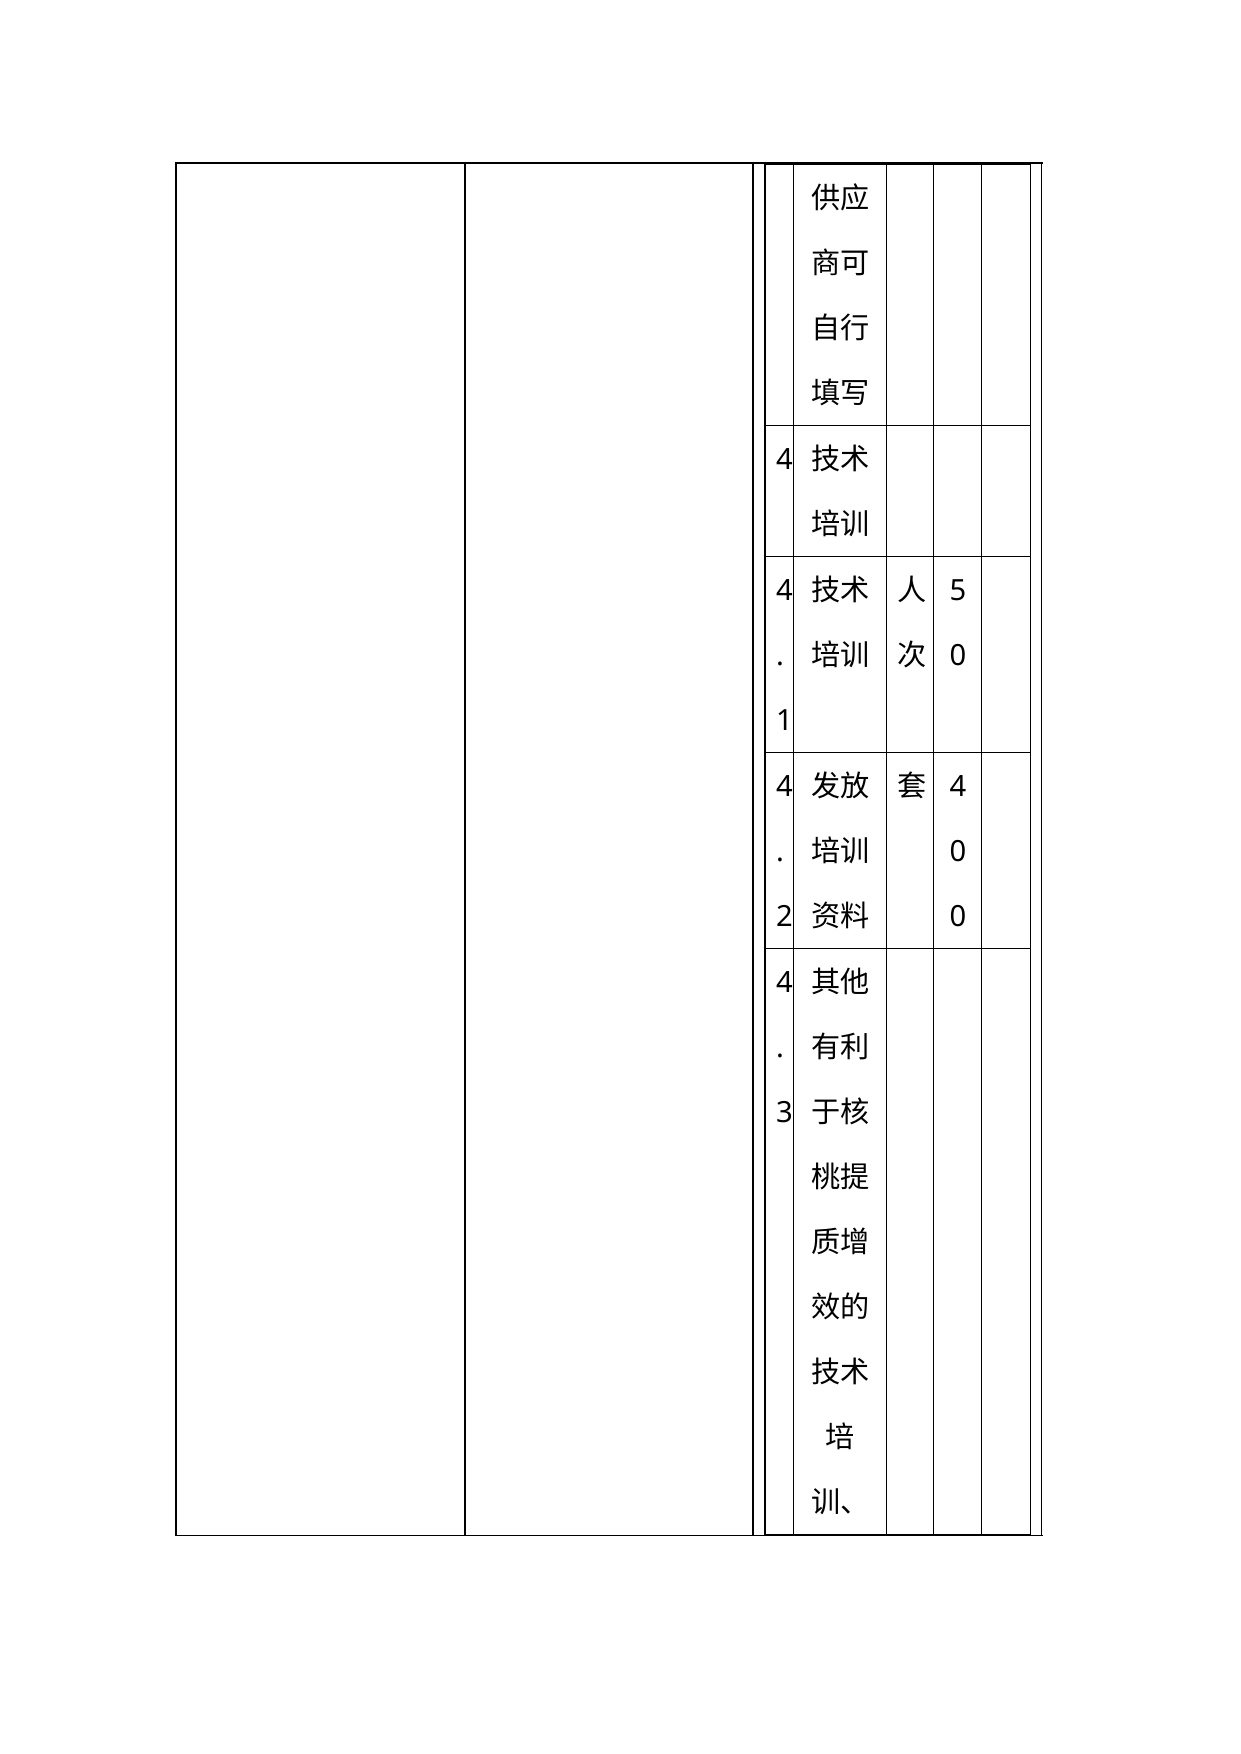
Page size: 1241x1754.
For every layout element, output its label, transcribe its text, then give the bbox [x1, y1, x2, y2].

table_cell [982, 426, 1030, 556]
table_cell [794, 949, 886, 1534]
table_cell [982, 557, 1030, 752]
table_cell [794, 165, 886, 425]
table_cell [982, 949, 1030, 1534]
table_cell [887, 753, 933, 948]
table_cell [887, 949, 933, 1534]
table_cell [1031, 164, 1041, 1535]
table_cell [794, 753, 886, 948]
table_cell [934, 426, 981, 556]
table_cell [887, 165, 933, 425]
table_cell [934, 949, 981, 1534]
table_cell [934, 557, 981, 752]
table_cell [887, 557, 933, 752]
table_cell [982, 753, 1030, 948]
table_cell [766, 753, 793, 948]
table_cell [766, 426, 793, 556]
table_cell [754, 164, 764, 1535]
table_cell [766, 557, 793, 752]
table_cell ★ [466, 164, 752, 1535]
table_cell [794, 557, 886, 752]
table_cell [887, 426, 933, 556]
table_cell [934, 165, 981, 425]
table_cell [934, 753, 981, 948]
table_cell [766, 165, 793, 425]
table_cell [794, 426, 886, 556]
table_cell [766, 949, 793, 1534]
table_cell 1 [177, 164, 464, 1535]
table_cell [982, 165, 1030, 425]
